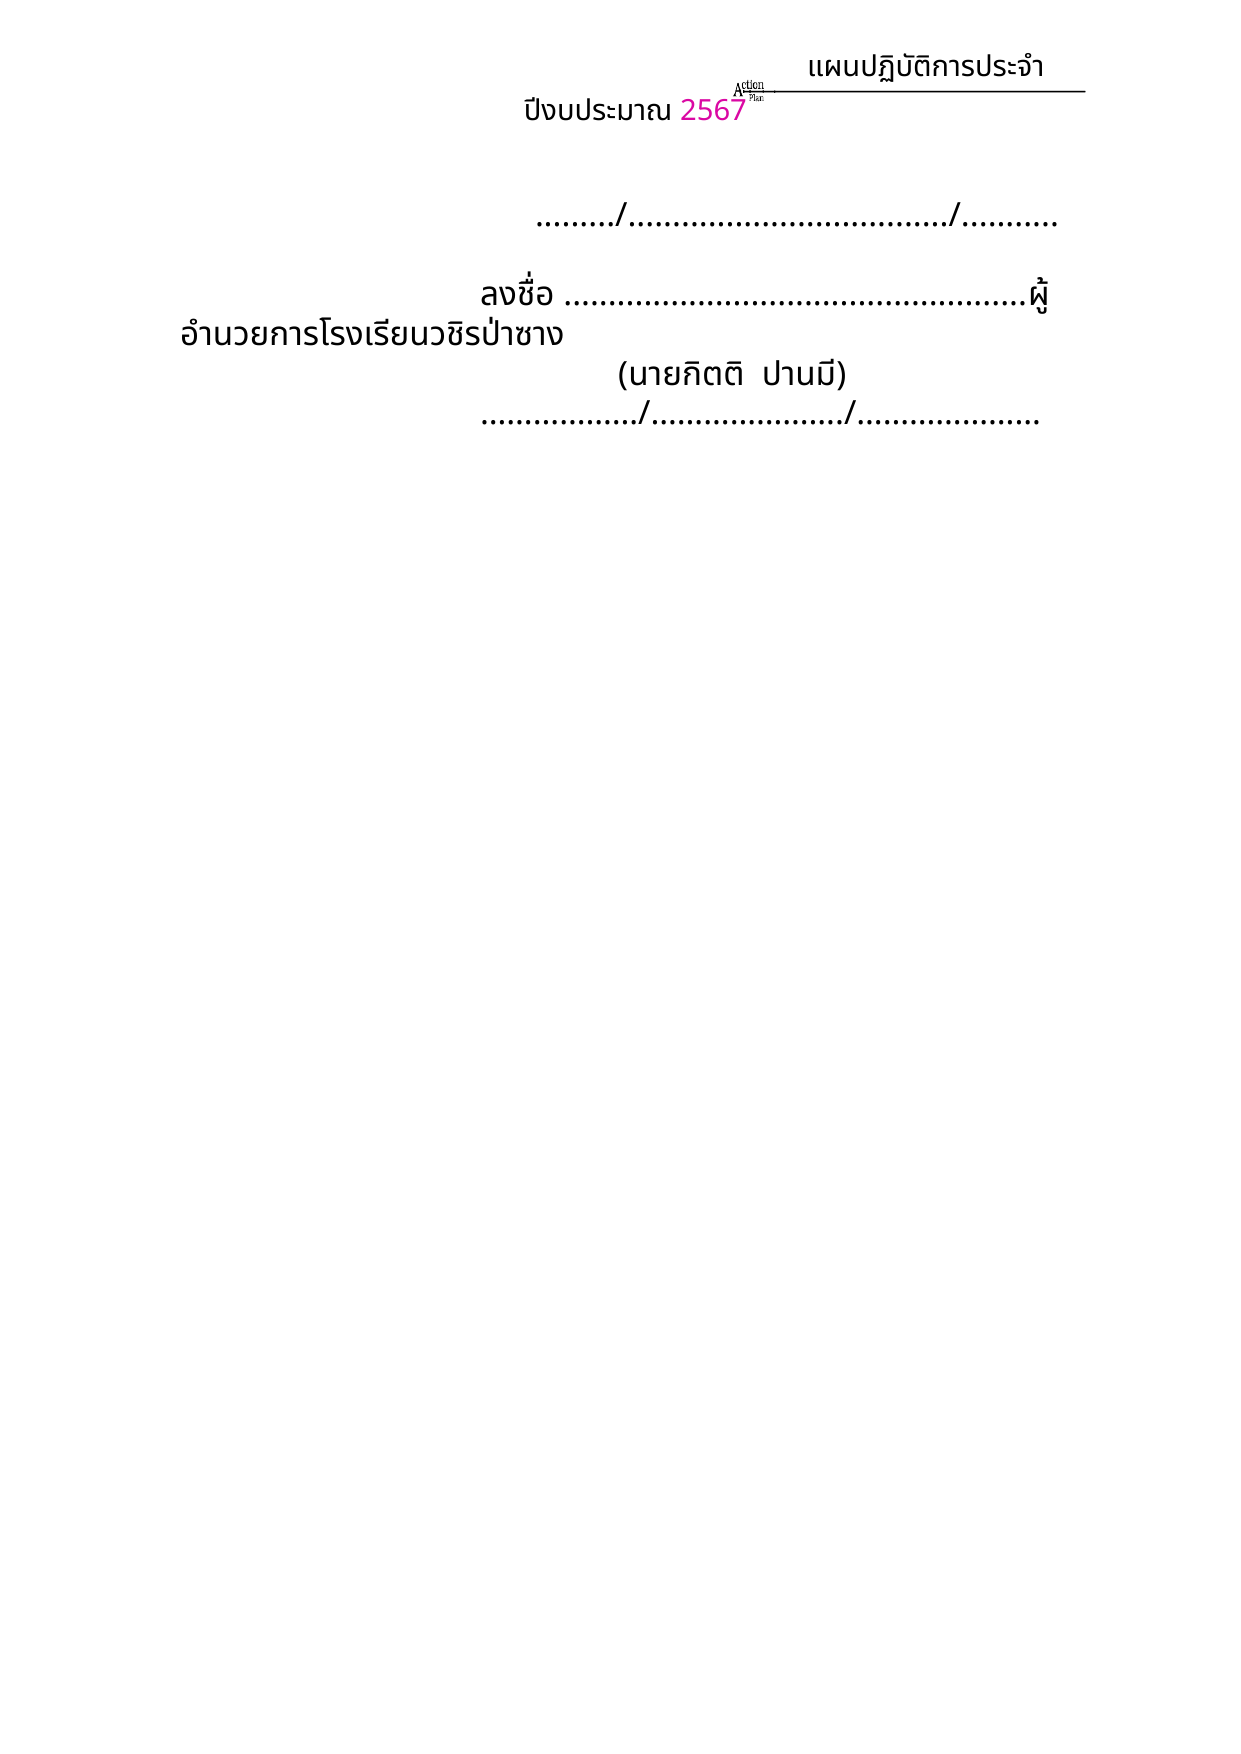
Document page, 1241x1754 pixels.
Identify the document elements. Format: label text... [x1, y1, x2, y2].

list (นายกิตติ ปานมี) [180, 353, 1090, 393]
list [180, 195, 1090, 274]
list ลงชื่อ ....................................................ผู้อำนวยการโรงเรียนวชิรป่าซาง [180, 274, 1090, 353]
picture [721, 76, 1088, 107]
list ………………/…………………./………………… [180, 393, 1090, 432]
